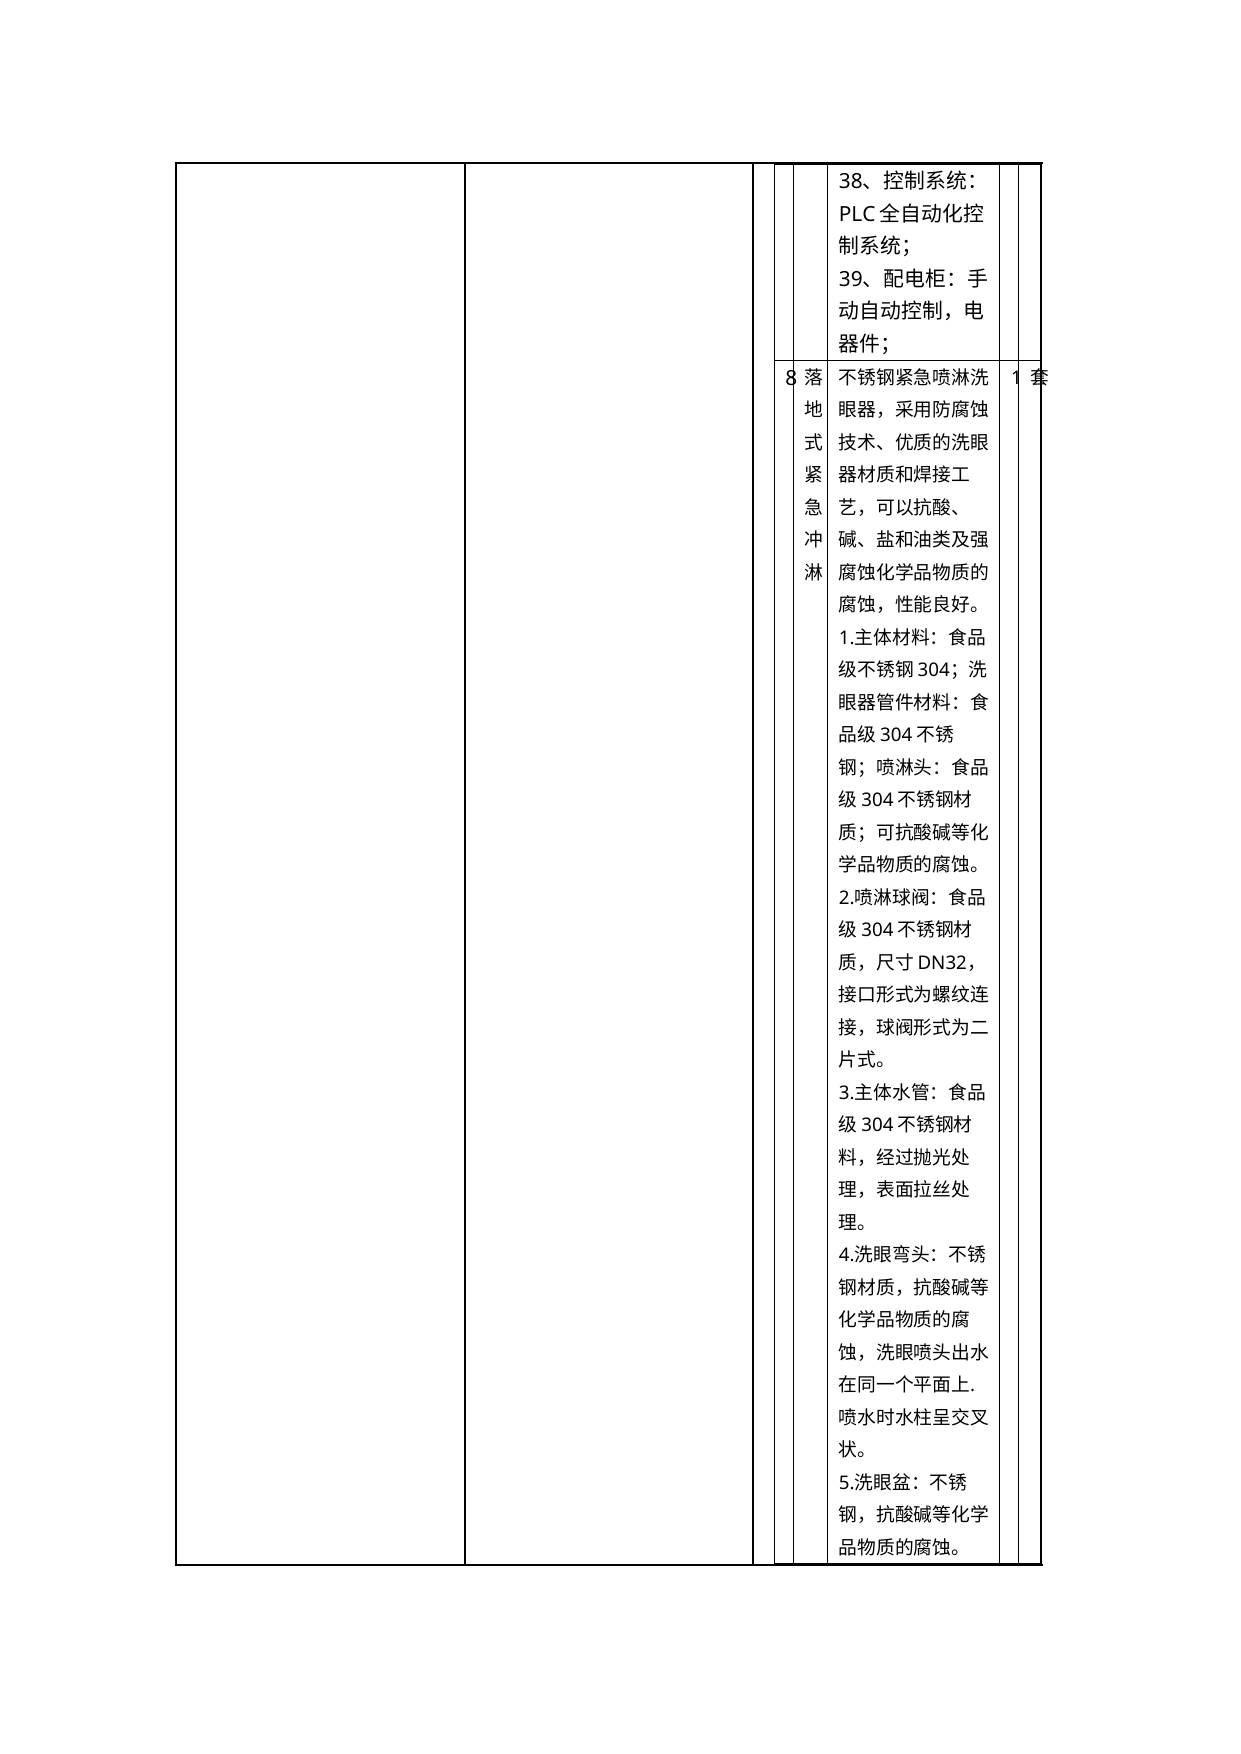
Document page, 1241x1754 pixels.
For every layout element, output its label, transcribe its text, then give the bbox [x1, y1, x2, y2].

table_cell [1000, 165, 1018, 360]
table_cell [828, 361, 999, 1563]
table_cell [775, 361, 793, 1563]
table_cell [1019, 165, 1040, 360]
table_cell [1000, 361, 1018, 1563]
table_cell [775, 165, 793, 360]
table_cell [1019, 361, 1040, 1563]
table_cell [794, 361, 827, 1563]
table_cell [466, 164, 752, 1564]
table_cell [754, 164, 774, 1564]
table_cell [828, 165, 999, 360]
table_cell 1 [177, 164, 464, 1564]
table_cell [794, 165, 827, 360]
